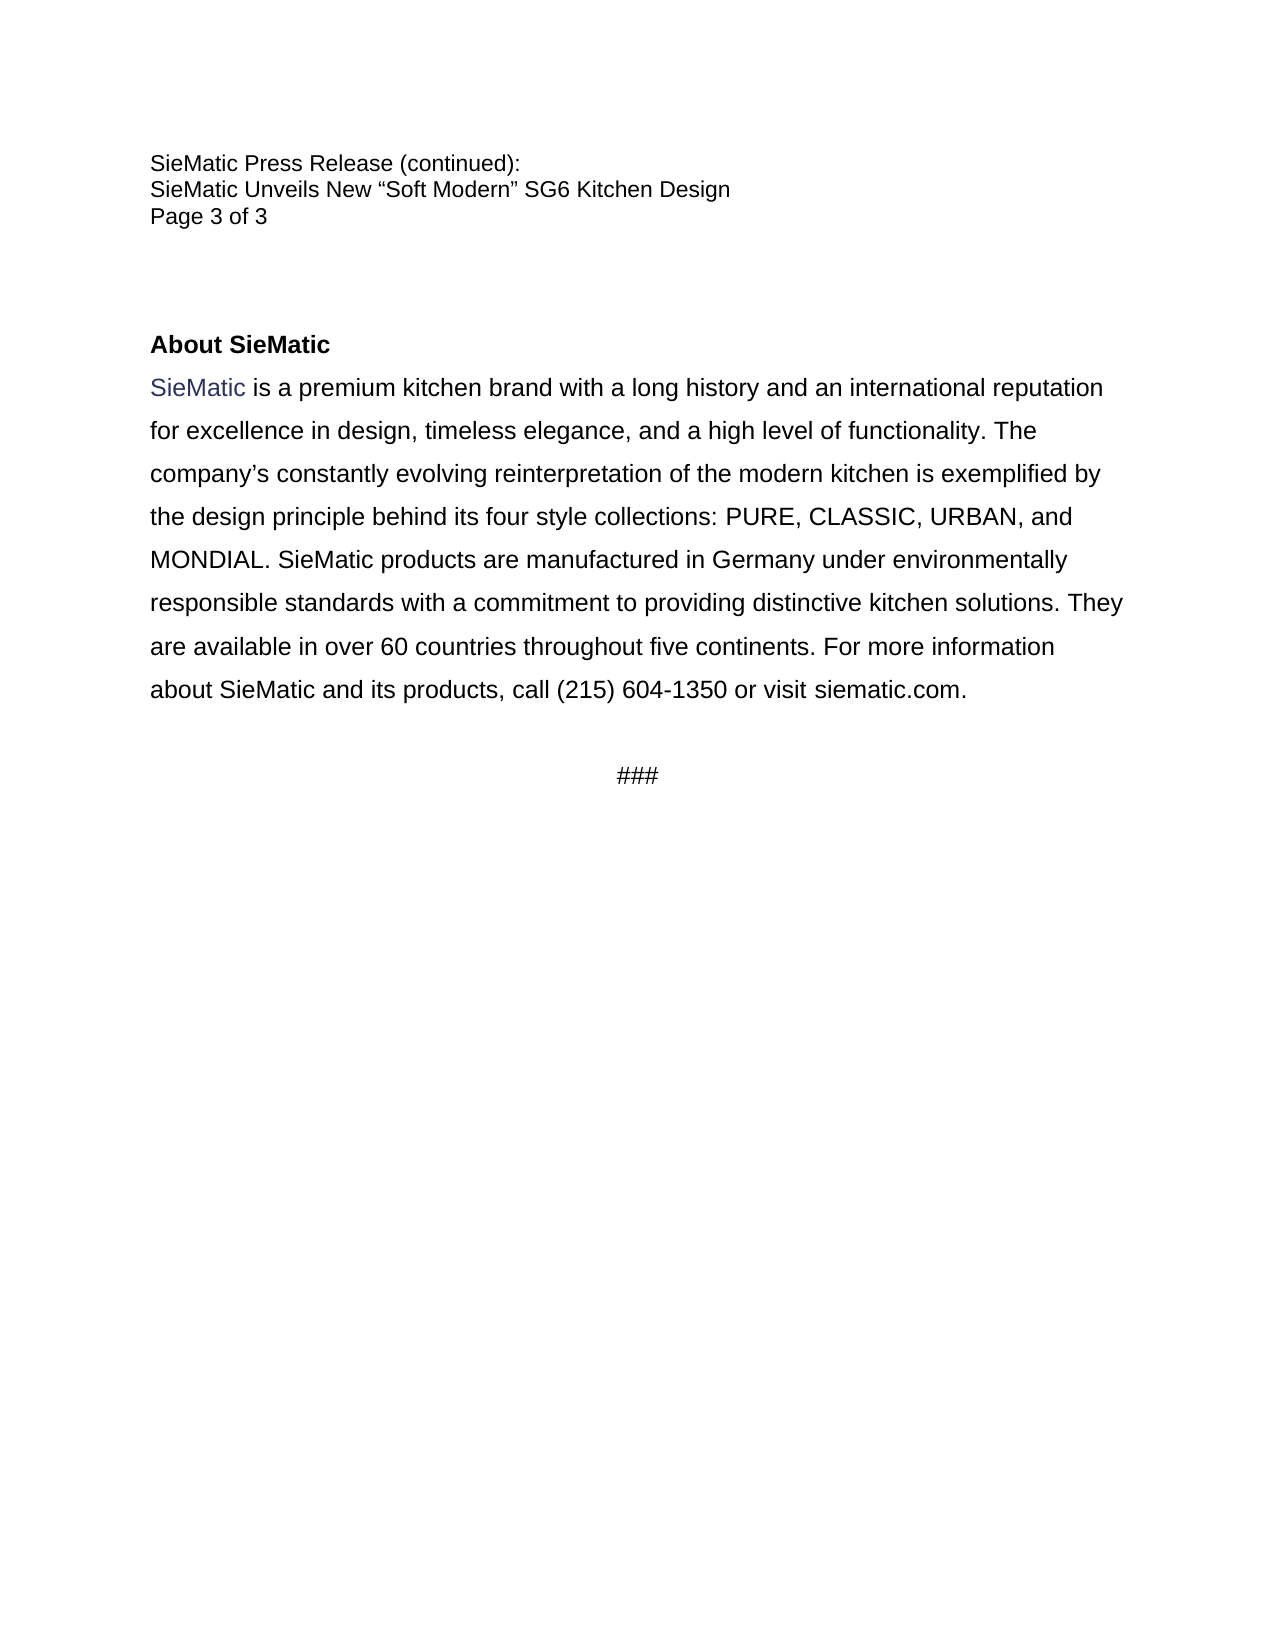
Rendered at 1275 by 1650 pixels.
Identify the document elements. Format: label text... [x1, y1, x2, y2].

text ### [150, 761, 1125, 790]
text About SieMatic [150, 330, 1125, 358]
text SieMatic is a premium kitchen brand with a long history and an international reputation for excellence in design, timeless elegance, and a high level of functionality. The company’s constantly evolving reinterpretation of the modern kitchen is exemplified by the design principle behind its four style collections: PURE, CLASSIC, URBAN, and MONDIAL. SieMatic products are manufactured in Germany under environmentally responsible standards with a commitment to providing distinctive kitchen solutions. They are available in over 60 countries throughout five continents. For more information about SieMatic and its products, call (215) 604-1350 or visit siematic.com. [150, 373, 1125, 703]
